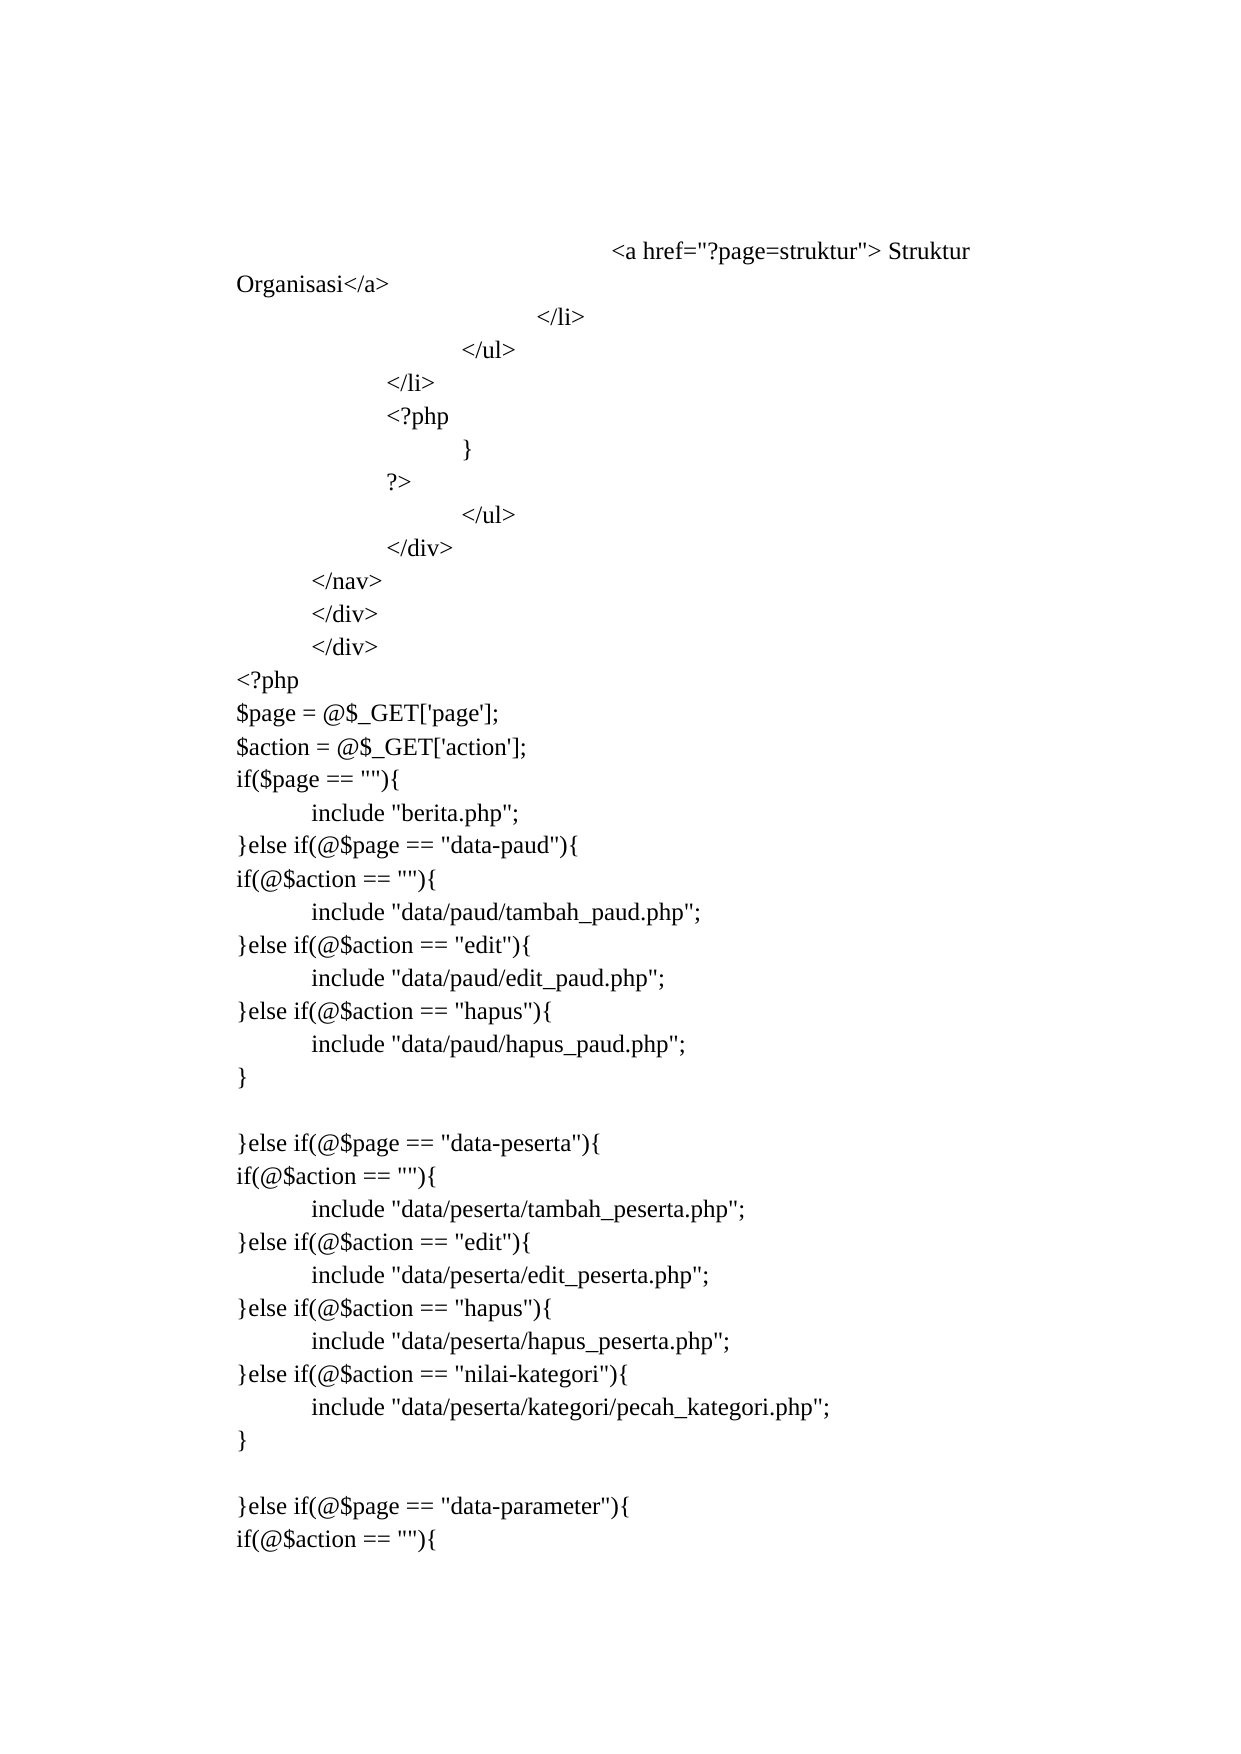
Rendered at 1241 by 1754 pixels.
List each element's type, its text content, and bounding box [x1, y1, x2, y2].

text </div> [236, 599, 1063, 628]
text if(@$action == ""){ [236, 1524, 1063, 1553]
text }else if(@$page == "data-parameter"){ [236, 1491, 1063, 1520]
text }else if(@$action == "nilai-kategori"){ [236, 1359, 1063, 1388]
text </li> [236, 302, 1063, 331]
text <?php [236, 401, 1063, 430]
text } [236, 1425, 1063, 1454]
text include "data/peserta/edit_peserta.php"; [236, 1260, 1063, 1289]
text </div> [236, 632, 1063, 661]
text }else if(@$action == "edit"){ [236, 930, 1063, 958]
text </ul> [236, 500, 1063, 529]
text <a href="?page=struktur"> Struktur Organisasi</a> [236, 236, 1063, 298]
text $page = @$_GET['page']; [236, 698, 1063, 727]
text include "data/peserta/kategori/pecah_kategori.php"; [236, 1392, 1063, 1421]
text } [236, 1062, 1063, 1091]
text if(@$action == ""){ [236, 864, 1063, 892]
text include "data/paud/hapus_paud.php"; [236, 1029, 1063, 1057]
text </nav> [236, 566, 1063, 595]
text }else if(@$action == "hapus"){ [236, 1293, 1063, 1322]
text include "data/paud/edit_paud.php"; [236, 963, 1063, 991]
text }else if(@$action == "hapus"){ [236, 996, 1063, 1024]
text if($page == ""){ [236, 764, 1063, 793]
text include "berita.php"; [236, 798, 1063, 826]
text }else if(@$action == "edit"){ [236, 1227, 1063, 1256]
text </li> [236, 368, 1063, 397]
text if(@$action == ""){ [236, 1161, 1063, 1189]
text ?> [236, 467, 1063, 496]
text </div> [236, 533, 1063, 562]
text include "data/peserta/tambah_peserta.php"; [236, 1194, 1063, 1223]
text $action = @$_GET['action']; [236, 732, 1063, 760]
text include "data/peserta/hapus_peserta.php"; [236, 1326, 1063, 1355]
text </ul> [236, 335, 1063, 364]
text }else if(@$page == "data-peserta"){ [236, 1128, 1063, 1157]
text include "data/paud/tambah_paud.php"; [236, 897, 1063, 925]
text }else if(@$page == "data-paud"){ [236, 831, 1063, 859]
text <?php [236, 666, 1063, 694]
text } [236, 434, 1063, 463]
